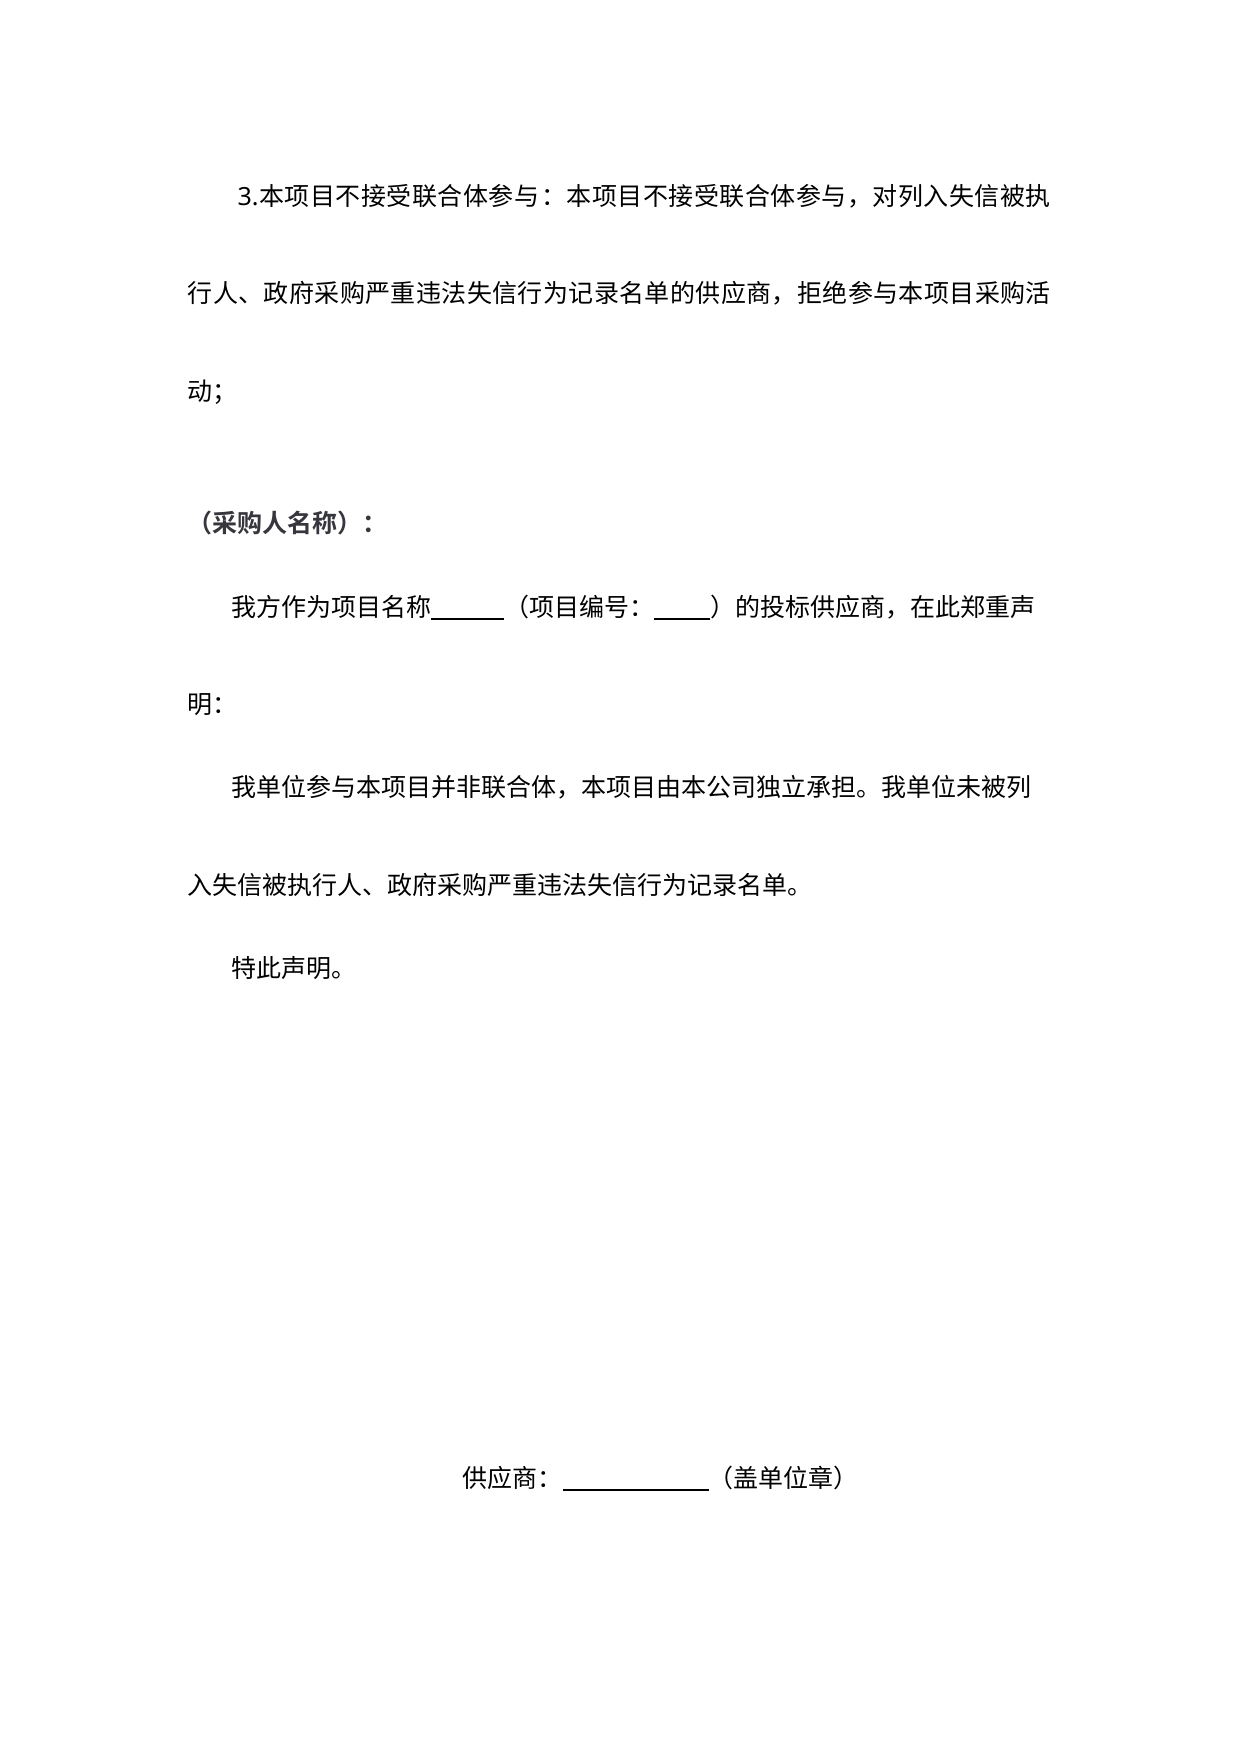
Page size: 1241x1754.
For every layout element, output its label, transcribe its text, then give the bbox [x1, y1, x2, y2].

text 我单位参与本项目并非联合体，本项目由本公司独立承担。我单位未被列入失信被执行人、政府采购严重违法失信行为记录名单。 [187, 753, 1053, 916]
text （采购人名称）： [187, 489, 1053, 554]
text 特此声明。 [187, 934, 1053, 999]
text 供应商： （盖单位章） [187, 1444, 1053, 1509]
text 3.本项目不接受联合体参与：本项目不接受联合体参与，对列入失信被执行人、政府采购严重违法失信行为记录名单的供应商，拒绝参与本项目采购活动； [187, 162, 1053, 422]
text 我方作为项目名称 （项目编号： ）的投标供应商，在此郑重声明： [187, 573, 1053, 735]
